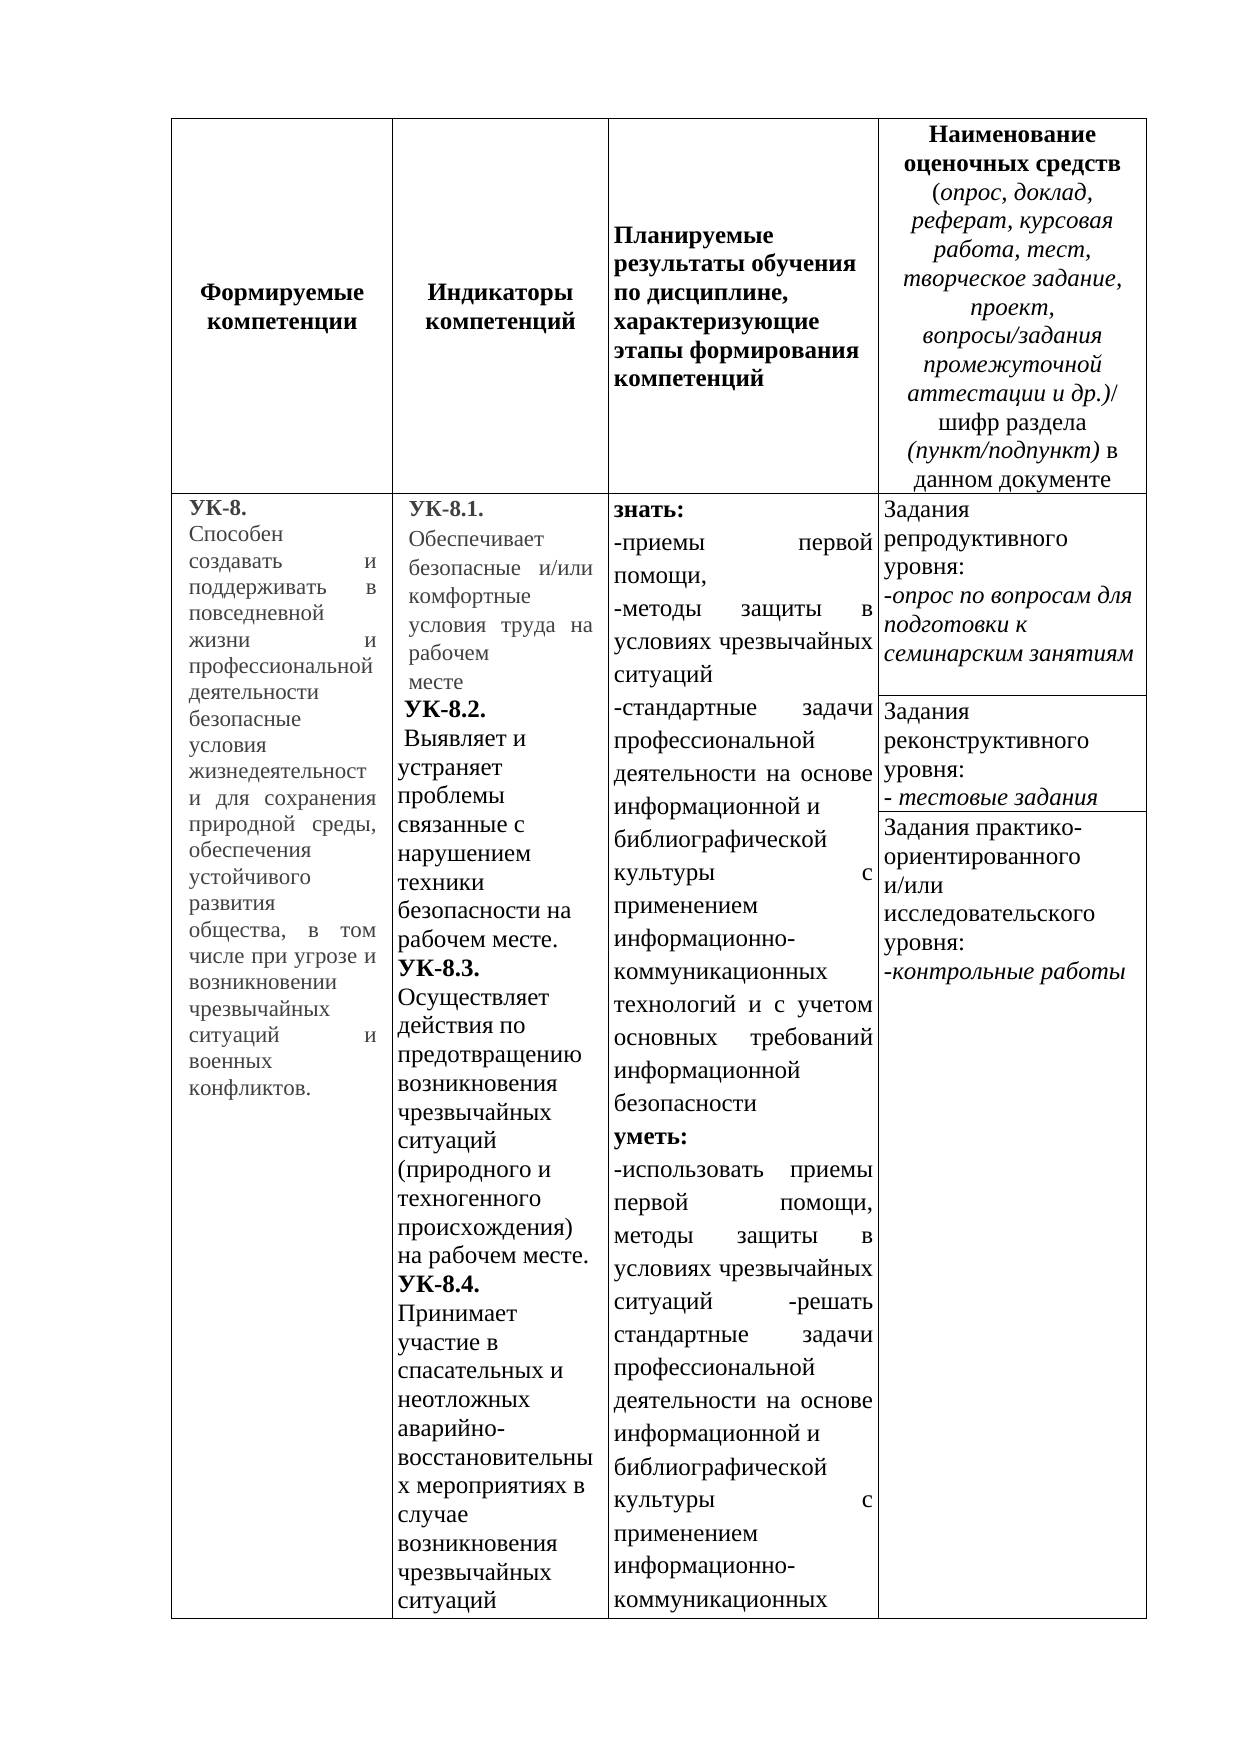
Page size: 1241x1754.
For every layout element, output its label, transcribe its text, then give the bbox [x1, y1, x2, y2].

table_cell УК-8.1. Обеспечивает безопасные и/или комфортные условия труда на рабочем месте УК-8.2. Выявляет и устраняет проблемы связанные с нарушением техники безопасности на рабочем месте. УК-8.3. Осуществляет действия по предотвращению возникновения чрезвычайных ситуаций (природного и техногенного происхождения) на рабочем месте. УК-8.4. Принимает участие в спасательных и неотложных аварийно-восстановительных мероприятиях в случае возникновения чрезвычайных ситуаций УК-10.1 Понимает сущность коррупционного поведения, причины появления и формы его проявления в различных сферах общественной жизни УК-10.2 Определяет свою активную гражданскую позицию по противодействию коррупции УК-10.3 Соблюдает правила общественного взаимодействия на основе нетерпимого отношения к коррупции [393, 494, 608, 1618]
table_cell Задания реконструктивного уровня: - тестовые задания [879, 696, 1146, 811]
table_header Формируемые компетенции [172, 119, 392, 493]
table_header Индикаторы компетенций [393, 119, 608, 493]
table_header Планируемые результаты обучения по дисциплине, характеризующие этапы формирования компетенций [609, 119, 878, 493]
table_header Наименование оценочных средств (опрос, доклад, реферат, курсовая работа, тест, творческое задание, проект, вопросы/задания промежуточной аттестации и др.)/ шифр раздела (пункт/подпункт) в данном документе [879, 119, 1146, 493]
table_cell УК-8. Способен создавать и поддерживать в повседневной жизни и профессиональной деятельности безопасные условия жизнедеятельности для сохранения природной среды, обеспечения устойчивого развития общества, в том числе при угрозе и возникновении чрезвычайных ситуаций и военных конфликтов. УК-10. Способен формировать нетерпимое отношение к коррупционному поведению [172, 494, 392, 1618]
table_cell знать: -приемы первой помощи, -методы защиты в условиях чрезвычайных ситуаций -стандартные задачи профессиональной деятельности на основе информационной и библиографической культуры с применением информационно- коммуникационных технологий и с учетом основных требований информационной безопасности уметь: -использовать приемы первой помощи, методы защиты в условиях чрезвычайных ситуаций -решать стандартные задачи профессиональной деятельности на основе информационной и библиографической культуры с применением информационно- коммуникационных технологий и с учетом основных требований информационной безопасности владеть: -использовать приемы первой помощи, методы защиты в условиях чрезвычайных ситуаций -способностью решать стандартные задачи профессиональной деятельности на основе информационной и библиографической культуры с применением информационно- коммуникационных технологий и с учетом основных требований информационной безопасности знать: действующие правовые нормы, обеспечивающие борьбу с коррупцией в различных областях жизнедеятельности, а также способы профилактики коррупции и формирования нетерпимого отношения к ней. уметь: планировать, организовать и проводить мероприятия, обеспечивающие формирование гражданской позиции и предотвращение коррупции. владеть: правилами общественного взаимодействия на основе нетерпимого отношения к коррупции. [609, 494, 878, 1618]
table_cell Задания репродуктивного уровня: -опрос по вопросам для подготовки к семинарским занятиям [879, 494, 1146, 695]
